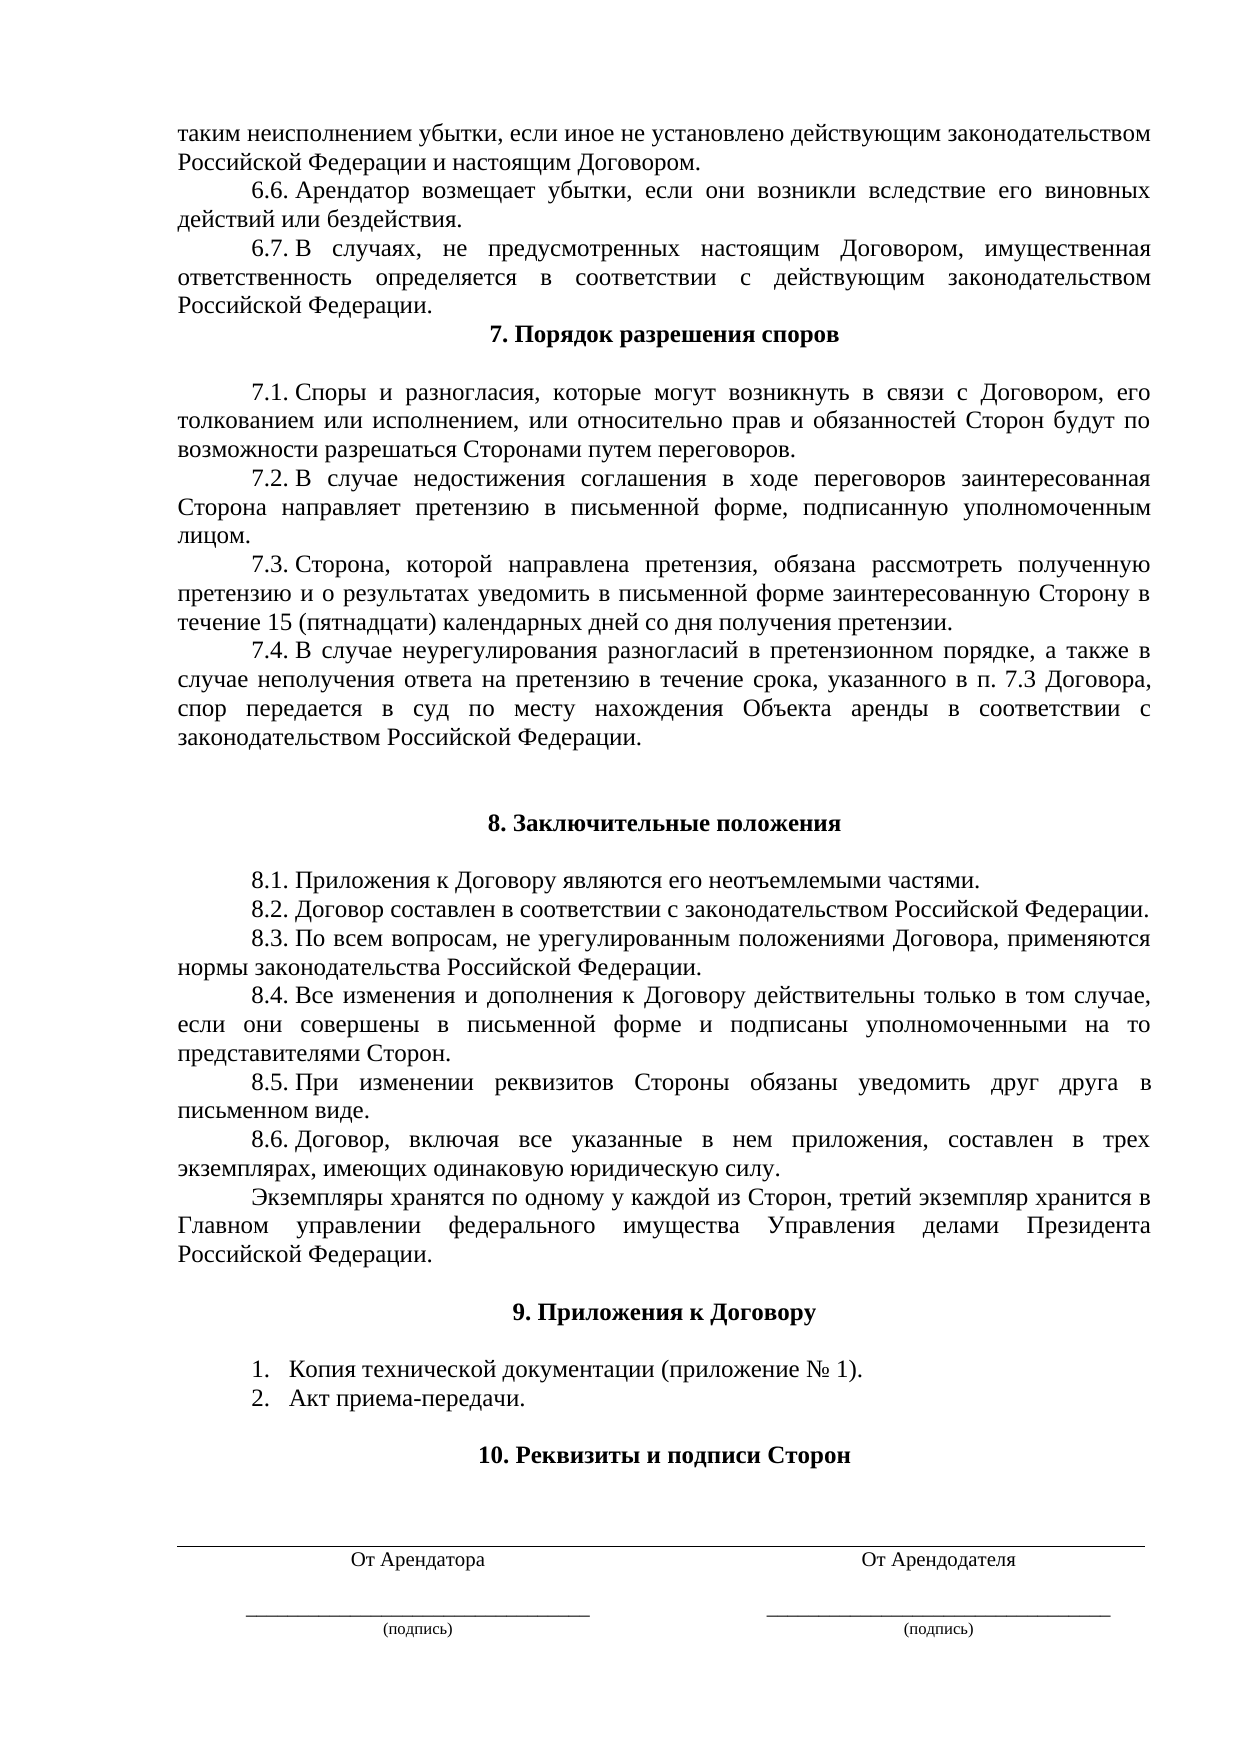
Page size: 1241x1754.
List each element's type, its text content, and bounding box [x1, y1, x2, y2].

text 8.5. При изменении реквизитов Стороны обязаны уведомить друг друга в письменном виде. [177, 1067, 1152, 1124]
text 7.2. В случае недостижения соглашения в ходе переговоров заинтересованная Сторона направляет претензию в письменной форме, подписанную уполномоченным лицом. [177, 463, 1152, 549]
list Копия технической документации (приложение № 1). [251, 1354, 1152, 1383]
text 8.4. Все изменения и дополнения к Договору действительны только в том случае, если они совершены в письменной форме и подписаны уполномоченными на то представителями Сторон. [177, 981, 1152, 1067]
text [177, 118, 1152, 176]
text 7. Порядок разрешения споров [177, 319, 1152, 348]
text 6.7. В случаях, не предусмотренных настоящим Договором, имущественная ответственность определяется в соответствии с действующим законодательством Российской Федерации. [177, 233, 1152, 319]
text Экземпляры хранятся по одному у каждой из Сторон, третий экземпляр хранится в Главном управлении федерального имущества Управления делами Президента Российской Федерации. [177, 1182, 1152, 1268]
text 7.1. Споры и разногласия, которые могут возникнуть в связи с Договором, его толкованием или исполнением, или относительно прав и обязанностей Сторон будут по возможности разрешаться Сторонами путем переговоров. [177, 377, 1152, 463]
text 9. Приложения к Договору [177, 1297, 1152, 1326]
text 8. Заключительные положения [177, 808, 1152, 837]
text 7.3. Сторона, которой направлена претензия, обязана рассмотреть полученную претензию и о результатах уведомить в письменной форме заинтересованную Сторону в течение 15 (пятнадцати) календарных дней со дня получения претензии. [177, 549, 1152, 636]
text 7.4. В случае неурегулирования разногласий в претензионном порядке, а также в случае неполучения ответа на претензию в течение срока, указанного в п. 7.3 Договора, спор передается в суд по месту нахождения Объекта аренды в соответствии с законодательством Российской Федерации. [177, 636, 1152, 751]
text 8.6. Договор, включая все указанные в нем приложения, составлен в трех экземплярах, имеющих одинаковую юридическую силу. [177, 1124, 1152, 1182]
text 8.3. По всем вопросам, не урегулированным положениями Договора, применяются нормы законодательства Российской Федерации. [177, 923, 1152, 981]
text 8.1. Приложения к Договору являются его неотъемлемыми частями. [177, 866, 1152, 894]
list Акт приема-передачи. [251, 1383, 1152, 1412]
text 8.2. Договор составлен в соответствии с законодательством Российской Федерации. [177, 894, 1152, 923]
text 6.6. Арендатор возмещает убытки, если они возникли вследствие его виновных действий или бездействия. [177, 176, 1152, 233]
text 10. Реквизиты и подписи Сторон [177, 1441, 1152, 1469]
